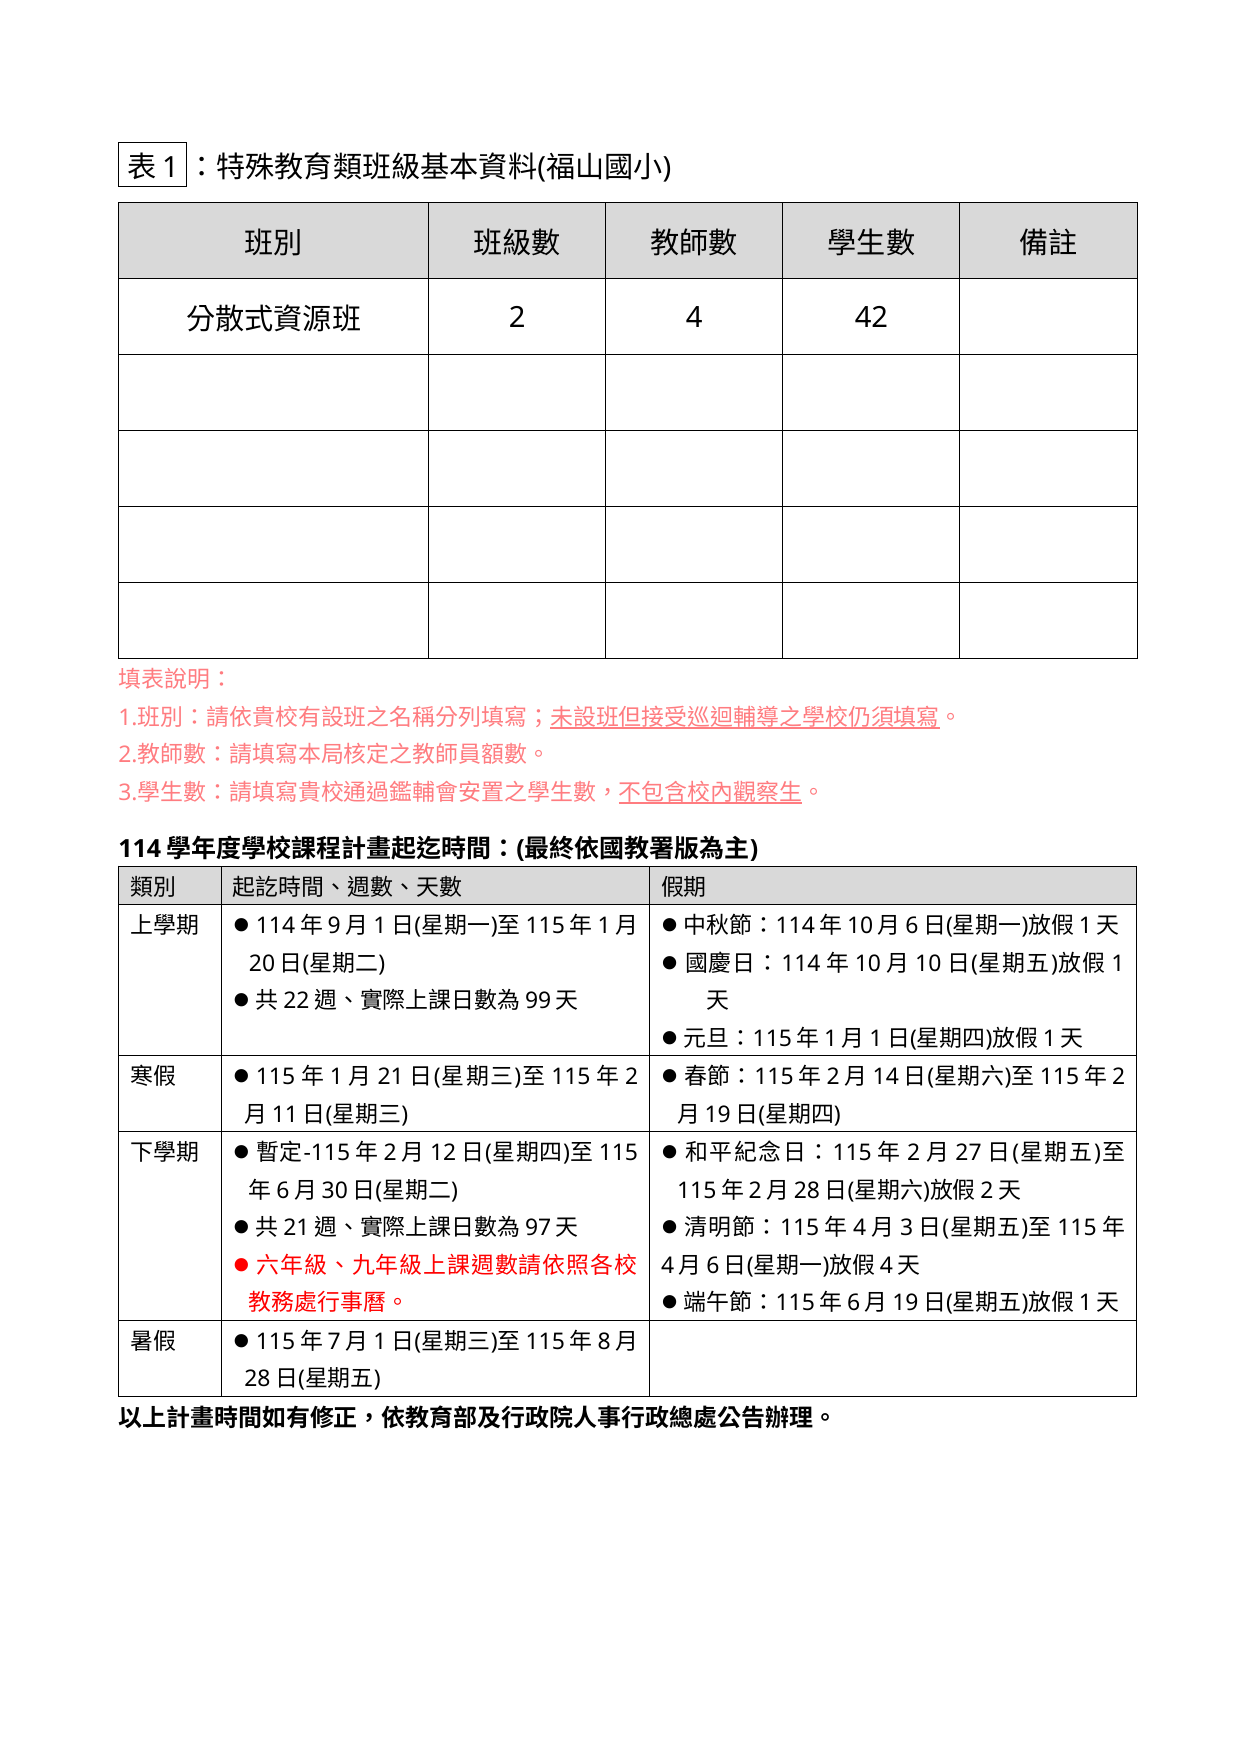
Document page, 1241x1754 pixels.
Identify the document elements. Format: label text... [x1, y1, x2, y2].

table_header 類別 [119, 867, 221, 904]
table_cell 115年7月1日(星期三)至115年8月28日(星期五) [222, 1321, 649, 1396]
table_cell [783, 431, 959, 506]
table_cell 春節：115年2月14日(星期六)至115年2月19日(星期四) [650, 1056, 1136, 1131]
table_cell [960, 583, 1137, 658]
text 114學年度學校課程計畫起迄時間：(最終依國教署版為主) [118, 828, 1137, 866]
table_cell [783, 355, 959, 430]
table_cell 下學期 [119, 1132, 221, 1320]
table_cell [606, 583, 782, 658]
table_cell 114年9月1日(星期一)至115年1月20日(星期二) 共22週、實際上課日數為99天 [222, 905, 649, 1055]
text 2.教師數：請填寫本局核定之教師員額數。 [118, 734, 1137, 772]
table_cell [960, 279, 1137, 354]
table_cell 暫定-115年2月12日(星期四)至115年6月30日(星期二) 共21週、實際上課日數為97天 六年級、九年級上課週數請依照各校教務處行事曆。 [222, 1132, 649, 1320]
table_header 教師數 [606, 203, 782, 278]
table_header 起訖時間、週數、天數 [222, 867, 649, 904]
table_cell [960, 431, 1137, 506]
table_cell [783, 507, 959, 582]
table_header 假期 [650, 867, 1136, 904]
table_cell [606, 431, 782, 506]
table_cell [119, 431, 428, 506]
text 以上計畫時間如有修正，依教育部及行政院人事行政總處公告辦理。 [118, 1397, 1137, 1434]
table_cell [429, 583, 605, 658]
table_cell [606, 355, 782, 430]
table_cell [650, 1321, 1136, 1396]
table_cell 2 [429, 279, 605, 354]
table_cell [960, 507, 1137, 582]
table_cell 和平紀念日：115年2月27日(星期五)至115年2月28日(星期六)放假2天 清明節：115年4月3日(星期五)至115年4月6日(星期一)放假4天 端午節：115年6月19日(星期五)放假1天 [650, 1132, 1136, 1320]
table_header 備註 [960, 203, 1137, 278]
text 填表說明： [118, 659, 1137, 697]
table_cell [119, 355, 428, 430]
table_cell 115年1月21日(星期三)至115年2月11日(星期三) [222, 1056, 649, 1131]
table_cell [429, 507, 605, 582]
table_header 學生數 [783, 203, 959, 278]
table_cell 分散式資源班 [119, 279, 428, 354]
table_header 班別 [119, 203, 428, 278]
text 表1 ：特殊教育類班級基本資料(福山國小) [118, 127, 1137, 202]
table_cell [429, 355, 605, 430]
table_cell [606, 507, 782, 582]
table_cell [960, 355, 1137, 430]
table_header 班級數 [429, 203, 605, 278]
text 1.班別：請依貴校有設班之名稱分列填寫；未設班但接受巡迴輔導之學校仍須填寫。 [118, 697, 1137, 734]
table_cell [119, 507, 428, 582]
table_cell 寒假 [119, 1056, 221, 1131]
table_cell 42 [783, 279, 959, 354]
table_cell 暑假 [119, 1321, 221, 1396]
table_cell 中秋節：114年10月6日(星期一)放假1天 國慶日：114年10月10日(星期五)放假1天 元旦：115年1月1日(星期四)放假1天 [650, 905, 1136, 1055]
table_cell [119, 583, 428, 658]
table_cell 上學期 [119, 905, 221, 1055]
table_cell [429, 431, 605, 506]
table_cell [783, 583, 959, 658]
table_cell 4 [606, 279, 782, 354]
text 3.學生數：請填寫貴校通過鑑輔會安置之學生數，不包含校內觀察生。 [118, 772, 1137, 809]
